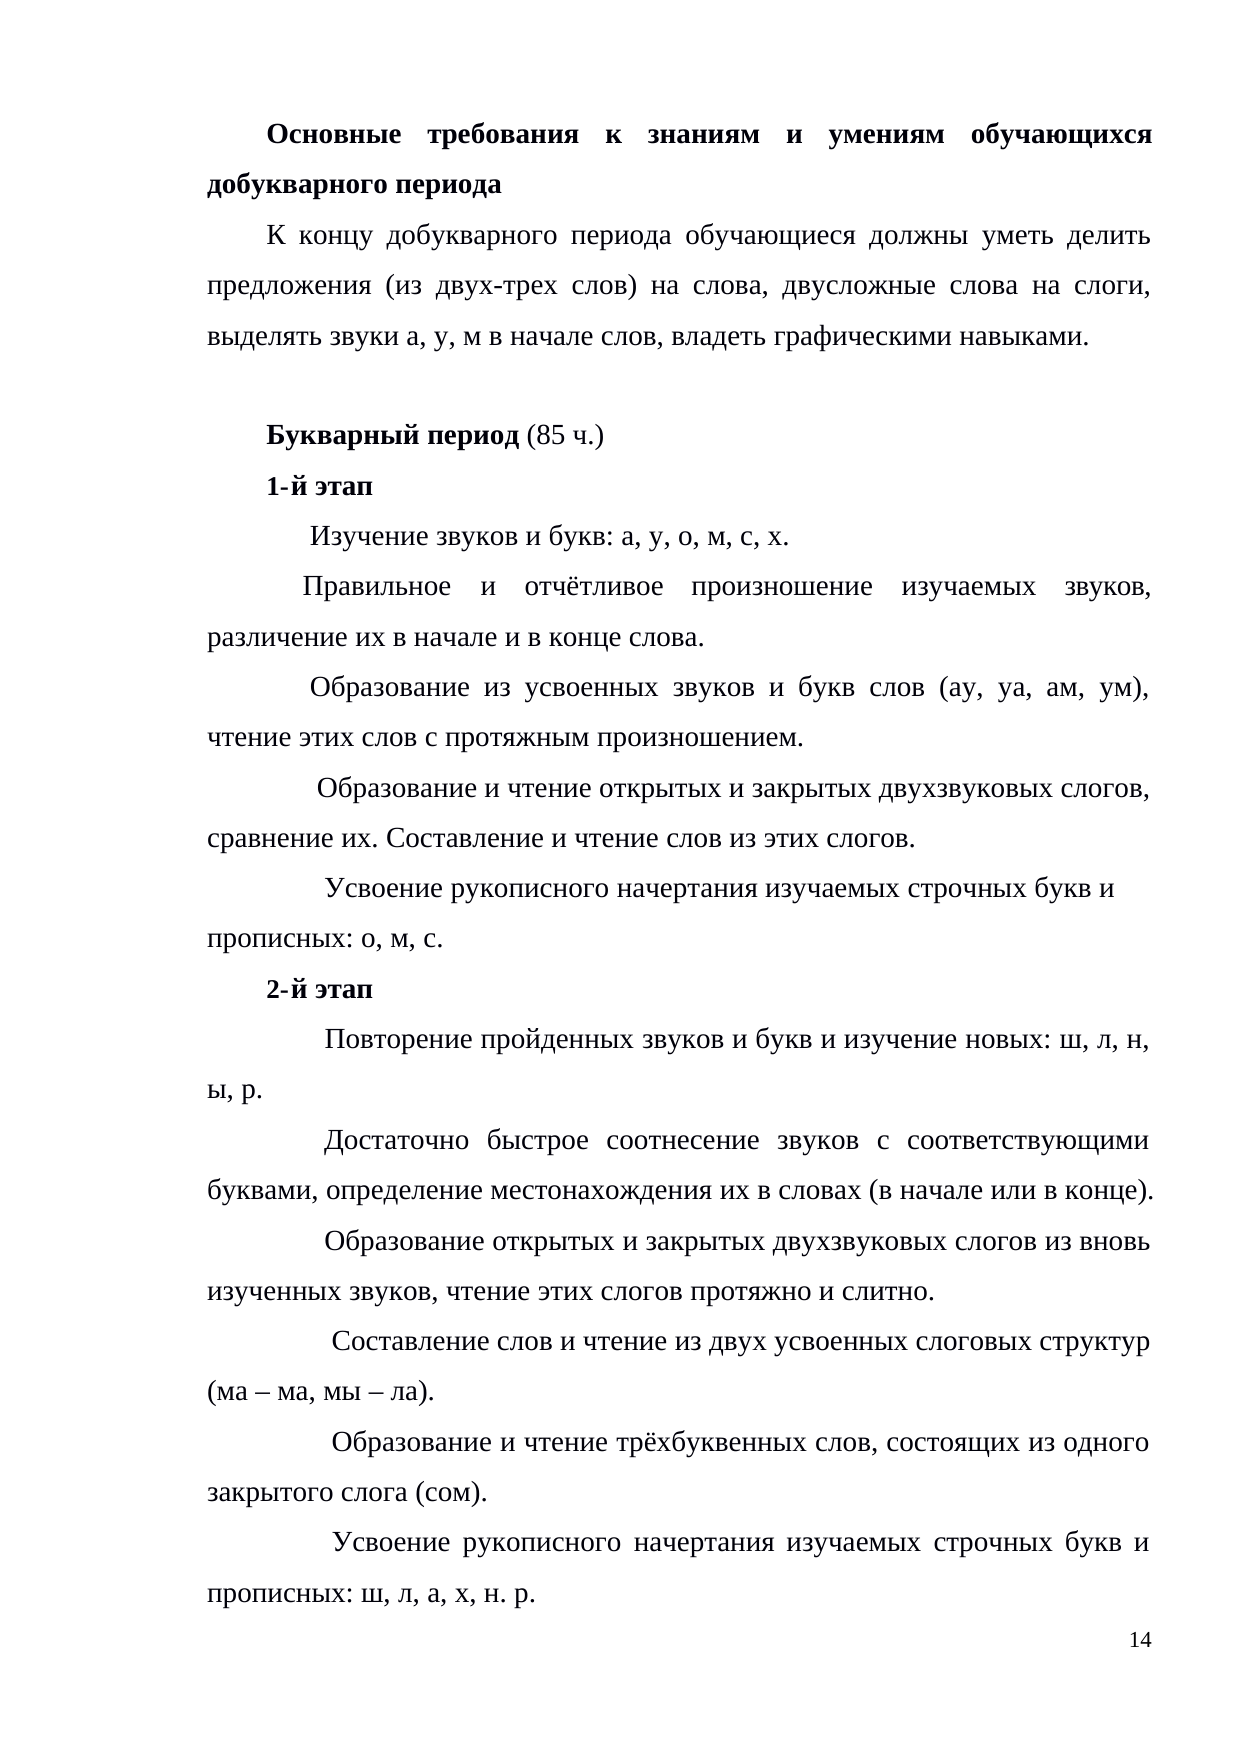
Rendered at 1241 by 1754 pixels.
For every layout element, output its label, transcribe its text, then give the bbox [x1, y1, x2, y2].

text Достаточно быстрое соотнесение звуков с соответствующими [324, 1122, 1176, 1155]
text Образование и чтение открытых и закрытых двухзвуковых слогов, сравнение их. Составление и чтение слов из этих слогов. [207, 770, 1152, 853]
text ы, р. [207, 1072, 1176, 1105]
text Усвоение рукописного начертания изучаемых строчных букв и прописных: ш, л, а, х, н. р. [207, 1524, 1152, 1608]
text Образование открытых и закрытых двухзвуковых слогов из вновь изученных звуков, чтение этих слогов протяжно и слитно. [207, 1223, 1176, 1306]
text Усвоение рукописного начертания изучаемых строчных букв и прописных: о, м, с. [207, 870, 1176, 954]
text Изучение звуков и букв: а, у, о, м, с, х. [309, 518, 1176, 551]
text буквами, определение местонахождения их в словах (в начале или в конце). [207, 1172, 1176, 1206]
text К концу добукварного периода обучающиеся должны уметь делить предложения (из двух-трех слов) на слова, двусложные слова на слоги, выделять звуки а, у, м в начале слов, владеть графическими навыками. [207, 217, 1152, 351]
text Букварный период (85 ч.) [266, 417, 1176, 451]
text Правильное и отчётливое произношение изучаемых звуков, различение их в начале и в конце слова. [207, 568, 1152, 652]
subtitle Основные требования к знаниям и умениям обучающихся добукварного периода [207, 116, 1152, 200]
subtitle й этап [266, 468, 1176, 502]
text Повторение пройденных звуков и букв и изучение новых: ш, л, н, [324, 1021, 1176, 1055]
text Образование и чтение трёхбуквенных слов, состоящих из одного закрытого слога (сом). [207, 1424, 1176, 1508]
text Образование из усвоенных звуков и букв слов (ау, уа, ам, ум), чтение этих слов с протяжным произношением. [207, 669, 1152, 753]
text Составление слов и чтение из двух усвоенных слоговых структур (ма – ма, мы – ла). [207, 1323, 1152, 1407]
subtitle й этап [266, 971, 1176, 1005]
